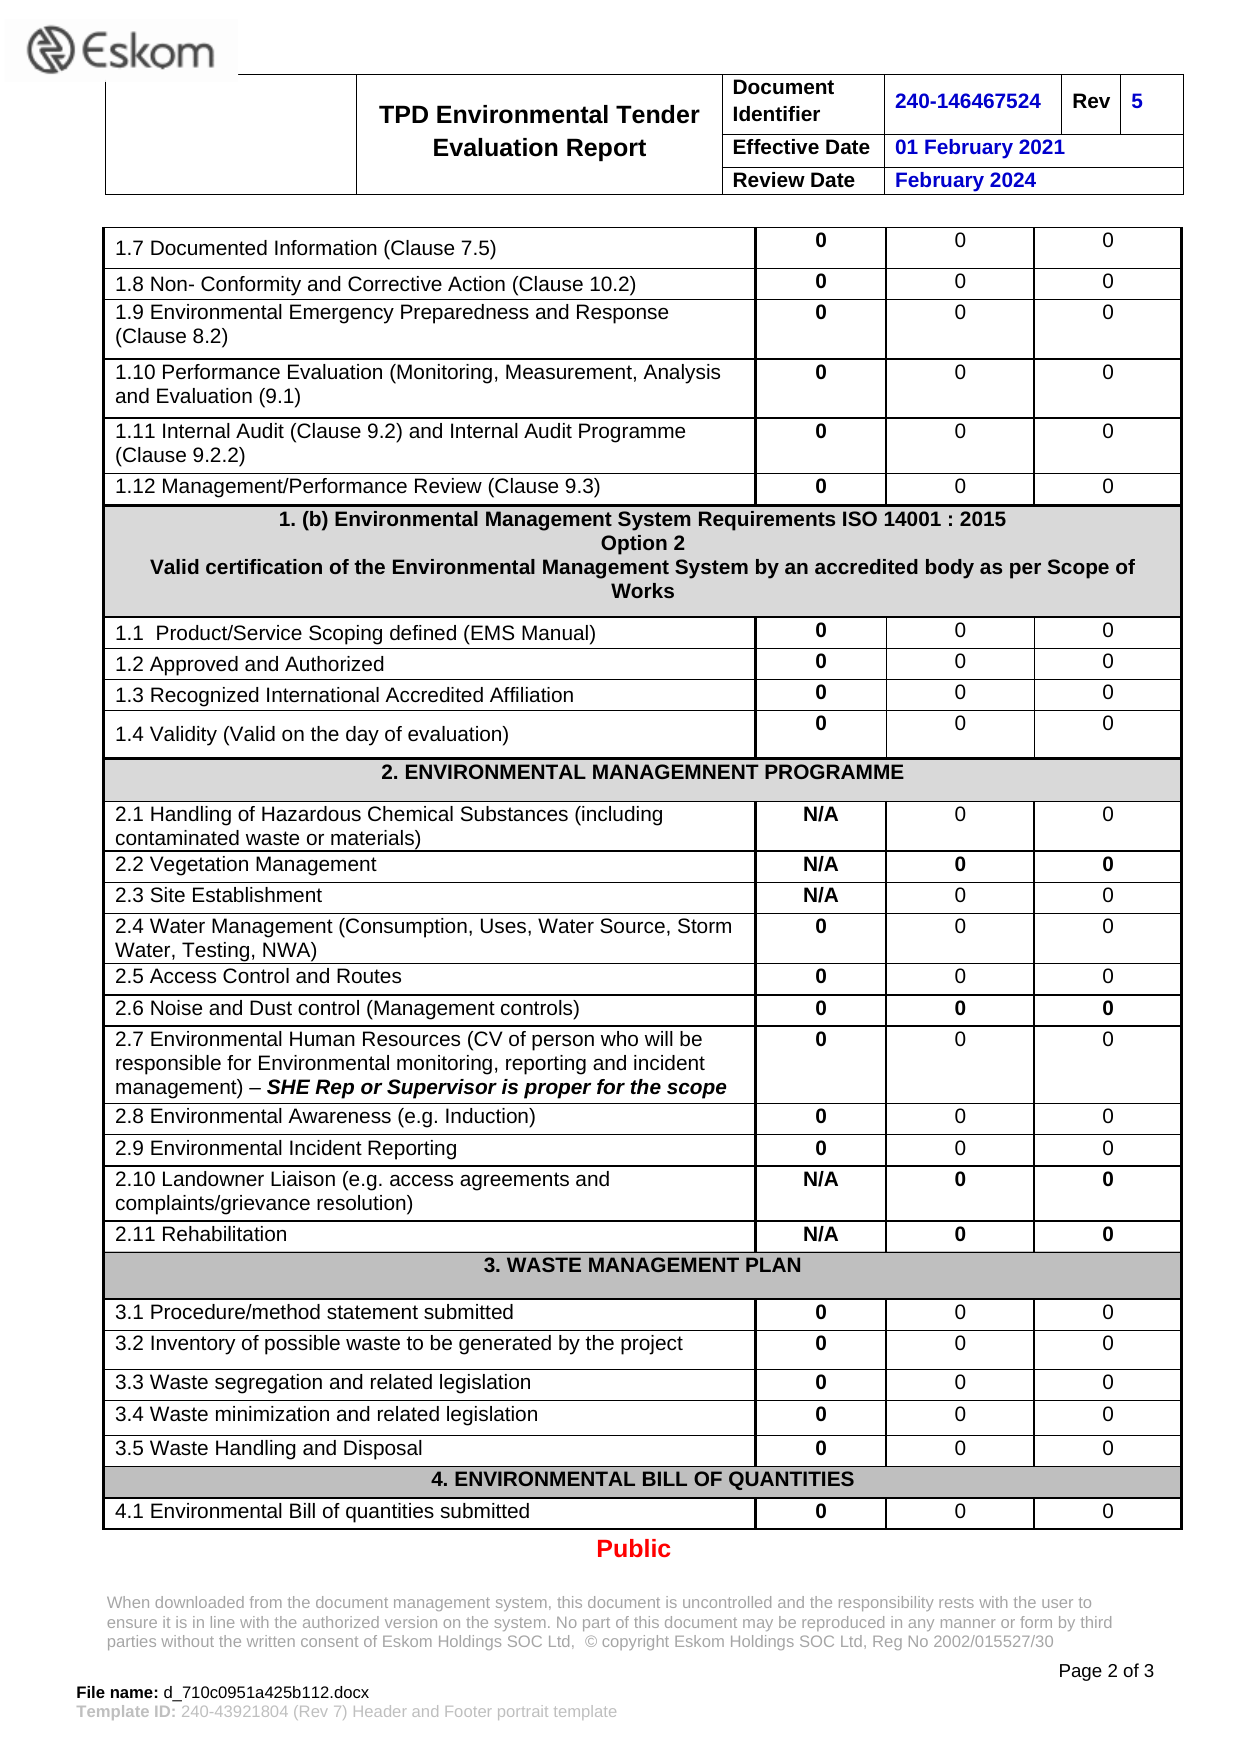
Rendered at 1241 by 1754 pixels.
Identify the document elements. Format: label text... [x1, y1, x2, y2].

table_cell 3.5 Waste Handling and Disposal [105, 1436, 754, 1466]
table_cell 3.1 Procedure/method statement submitted [105, 1300, 754, 1329]
table_cell 0 [1035, 300, 1180, 358]
table_cell 0 [887, 300, 1033, 358]
table_cell 0 [1035, 1331, 1180, 1368]
table_cell 0 [1035, 1300, 1180, 1329]
table_cell 2.1 Handling of Hazardous Chemical Substances (including contaminated waste or materials) [105, 802, 754, 850]
table_cell 0 [757, 1135, 885, 1165]
table_cell 0 [887, 649, 1034, 679]
table_cell 0 [887, 1331, 1033, 1368]
table_cell 0 [1035, 228, 1180, 267]
table_cell 0 [1035, 883, 1180, 913]
table_cell 0 [887, 883, 1033, 913]
table_cell 0 [1035, 802, 1180, 850]
table_cell 0 [1035, 649, 1180, 679]
table_cell 0 [887, 269, 1033, 299]
table_cell 0 [887, 1222, 1033, 1251]
table_cell 1.1 Product/Service Scoping defined (EMS Manual) [105, 618, 754, 648]
table_cell 0 [757, 996, 885, 1025]
table_cell 0 [757, 474, 885, 504]
table_cell 0 [1035, 618, 1180, 648]
table_cell 3.2 Inventory of possible waste to be generated by the project [105, 1331, 754, 1368]
table_cell 0 [1035, 914, 1180, 963]
table_cell 0 [1035, 1436, 1180, 1466]
table_cell 0 [1035, 1222, 1180, 1251]
table_cell 0 [1035, 1401, 1180, 1434]
table_cell 1.12 Management/Performance Review (Clause 9.3) [105, 474, 754, 504]
table_cell 0 [887, 1370, 1033, 1400]
table_cell 0 [887, 1436, 1033, 1466]
table_cell N/A [757, 1167, 885, 1220]
table_cell 0 [1035, 964, 1180, 994]
table_cell 0 [757, 269, 885, 299]
table_cell 0 [887, 1167, 1033, 1220]
table_cell 2.3 Site Establishment [105, 883, 754, 913]
table_cell 0 [757, 419, 885, 472]
table_cell 0 [757, 914, 885, 963]
table_cell 1.11 Internal Audit (Clause 9.2) and Internal Audit Programme (Clause 9.2.2) [105, 419, 754, 472]
table_cell 2.2 Vegetation Management [105, 852, 754, 881]
table_cell 0 [757, 964, 885, 994]
table_cell 2.5 Access Control and Routes [105, 964, 754, 994]
table_cell 1.9 Environmental Emergency Preparedness and Response (Clause 8.2) [105, 300, 754, 358]
table_cell 0 [1035, 1370, 1180, 1400]
table_cell 0 [887, 914, 1033, 963]
table_cell 0 [887, 228, 1033, 267]
table_cell 0 [757, 1499, 885, 1528]
table_cell 0 [1035, 1499, 1180, 1528]
table_cell 1.4 Validity (Valid on the day of evaluation) [105, 711, 754, 757]
table_cell 0 [887, 1499, 1033, 1528]
table_cell 2.11 Rehabilitation [105, 1222, 754, 1251]
table_cell 0 [757, 618, 886, 648]
table_cell 0 [757, 1401, 885, 1434]
table_cell 2.6 Noise and Dust control (Management controls) [105, 996, 754, 1025]
table_cell N/A [757, 1222, 885, 1251]
table_cell 2.9 Environmental Incident Reporting [105, 1135, 754, 1165]
table_cell 0 [1035, 711, 1180, 757]
table_cell 0 [757, 1300, 885, 1329]
table_cell N/A [757, 883, 885, 913]
table_cell 3.4 Waste minimization and related legislation [105, 1401, 754, 1434]
table_cell N/A [757, 802, 885, 850]
table_cell 0 [757, 1370, 885, 1400]
table_cell 0 [757, 360, 885, 417]
table_cell 0 [1035, 1104, 1180, 1134]
table_cell 0 [1035, 1135, 1180, 1165]
table_cell 0 [887, 419, 1033, 472]
table_cell 3. WASTE MANAGEMENT PLAN [105, 1253, 1180, 1298]
table_cell 0 [887, 711, 1034, 757]
table_cell 0 [1035, 852, 1180, 881]
table_cell N/A [757, 852, 885, 881]
table_cell 0 [887, 964, 1033, 994]
table_cell 0 [757, 228, 885, 267]
table_cell 0 [887, 1300, 1033, 1329]
table_cell 0 [757, 649, 886, 679]
table_cell 0 [1035, 996, 1180, 1025]
table_cell 0 [887, 1027, 1033, 1102]
table_cell 0 [1035, 360, 1180, 417]
table_cell 0 [887, 852, 1033, 881]
table_cell 0 [887, 680, 1034, 710]
table_cell 0 [887, 1104, 1033, 1134]
table_cell 0 [757, 1104, 885, 1134]
table_cell 0 [757, 680, 886, 710]
table_cell 0 [757, 1331, 885, 1368]
table_cell 1.3 Recognized International Accredited Affiliation [105, 680, 754, 710]
table_cell 2.8 Environmental Awareness (e.g. Induction) [105, 1104, 754, 1134]
table_cell 1.2 Approved and Authorized [105, 649, 754, 679]
table_cell 0 [887, 474, 1033, 504]
table_cell 0 [757, 1436, 885, 1466]
table_cell 3.3 Waste segregation and related legislation [105, 1370, 754, 1400]
table_cell 0 [887, 360, 1033, 417]
table_cell 4.1 Environmental Bill of quantities submitted [105, 1499, 754, 1528]
table_cell 0 [887, 802, 1033, 850]
table_cell 1.8 Non- Conformity and Corrective Action (Clause 10.2) [105, 269, 754, 299]
table_cell 0 [1035, 419, 1180, 472]
table_cell 0 [757, 711, 886, 757]
table_cell 0 [757, 1027, 885, 1102]
table_cell 1. (b) Environmental Management System Requirements ISO 14001 : 2015 Option 2 Valid certification of the Environmental Management System by an accredited body as per Scope of Works [105, 507, 1180, 616]
table_cell 0 [887, 618, 1034, 648]
table_cell 4. ENVIRONMENTAL BILL OF QUANTITIES [105, 1467, 1180, 1497]
table_cell 0 [1035, 1167, 1180, 1220]
table_cell 2.4 Water Management (Consumption, Uses, Water Source, Storm Water, Testing, NWA) [105, 914, 754, 963]
table_cell 0 [757, 300, 885, 358]
table_cell 1.7 Documented Information (Clause 7.5) [105, 228, 754, 267]
table_cell 0 [1035, 269, 1180, 299]
table_cell 0 [1035, 680, 1180, 710]
table_cell 2. ENVIRONMENTAL MANAGEMNENT PROGRAMME [105, 760, 1180, 801]
table_cell 0 [887, 996, 1033, 1025]
table_cell 0 [887, 1135, 1033, 1165]
table_cell 0 [1035, 474, 1180, 504]
table_cell 0 [1035, 1027, 1180, 1102]
table_cell 2.10 Landowner Liaison (e.g. access agreements and complaints/grievance resolution) [105, 1167, 754, 1220]
table_cell 0 [887, 1401, 1033, 1434]
table_cell 1.10 Performance Evaluation (Monitoring, Measurement, Analysis and Evaluation (9.1) [105, 360, 754, 417]
table_cell 2.7 Environmental Human Resources (CV of person who will be responsible for Environmental monitoring, reporting and incident management) – SHE Rep or Supervisor is proper for the scope [105, 1027, 754, 1102]
